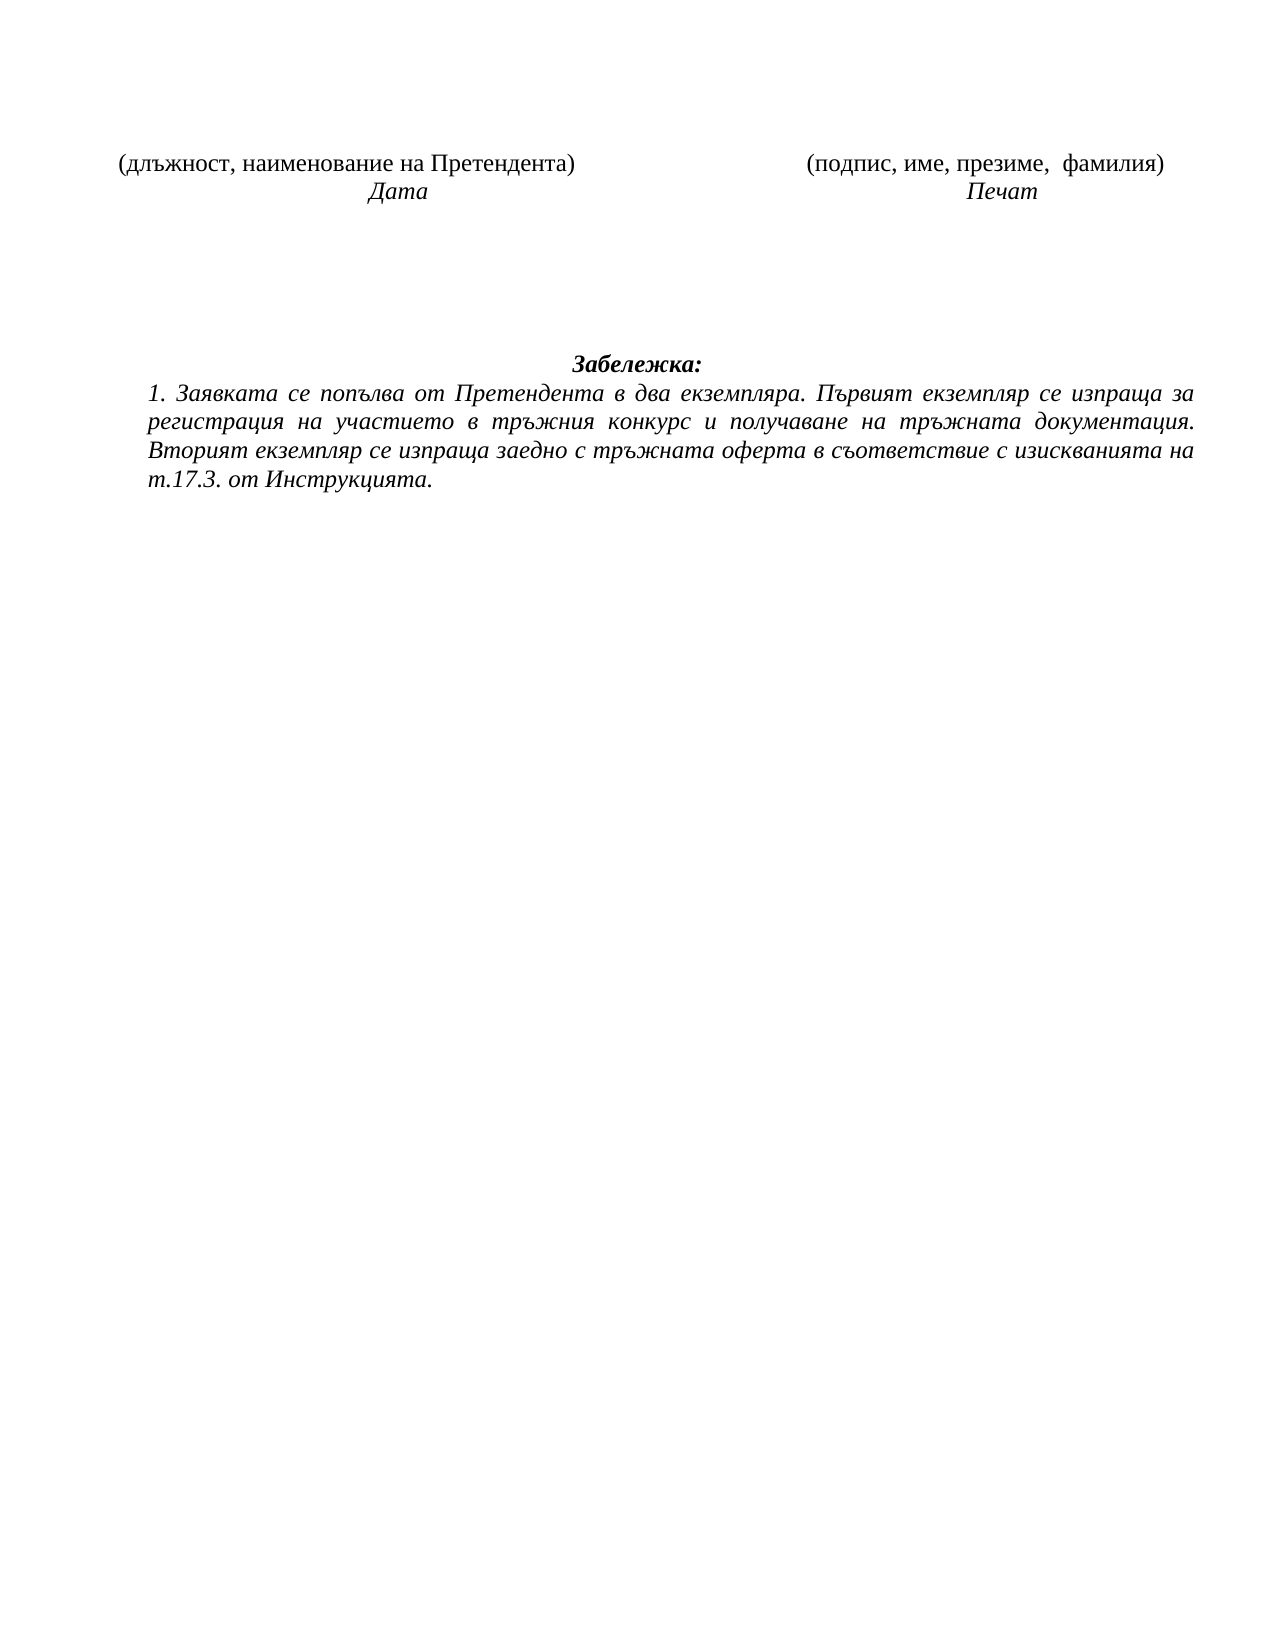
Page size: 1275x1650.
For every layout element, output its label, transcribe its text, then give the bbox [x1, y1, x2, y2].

text Дата Печат [295, 176, 1196, 205]
text 1. Заявката се попълва от Претендента в два екземпляра. Първият екземпляр се изпраща за регистрация на участието в тръжния конкурс и получаване на тръжната документация. Вторият екземпляр се изпраща заедно с тръжната оферта в съответствие с изискванията на т.17.3. от Инструкцията. [148, 378, 1196, 493]
text (длъжност, наименование на Претендента) (подпис, име, презиме, фамилия) [118, 148, 1196, 176]
text Забележка: [148, 349, 1127, 378]
